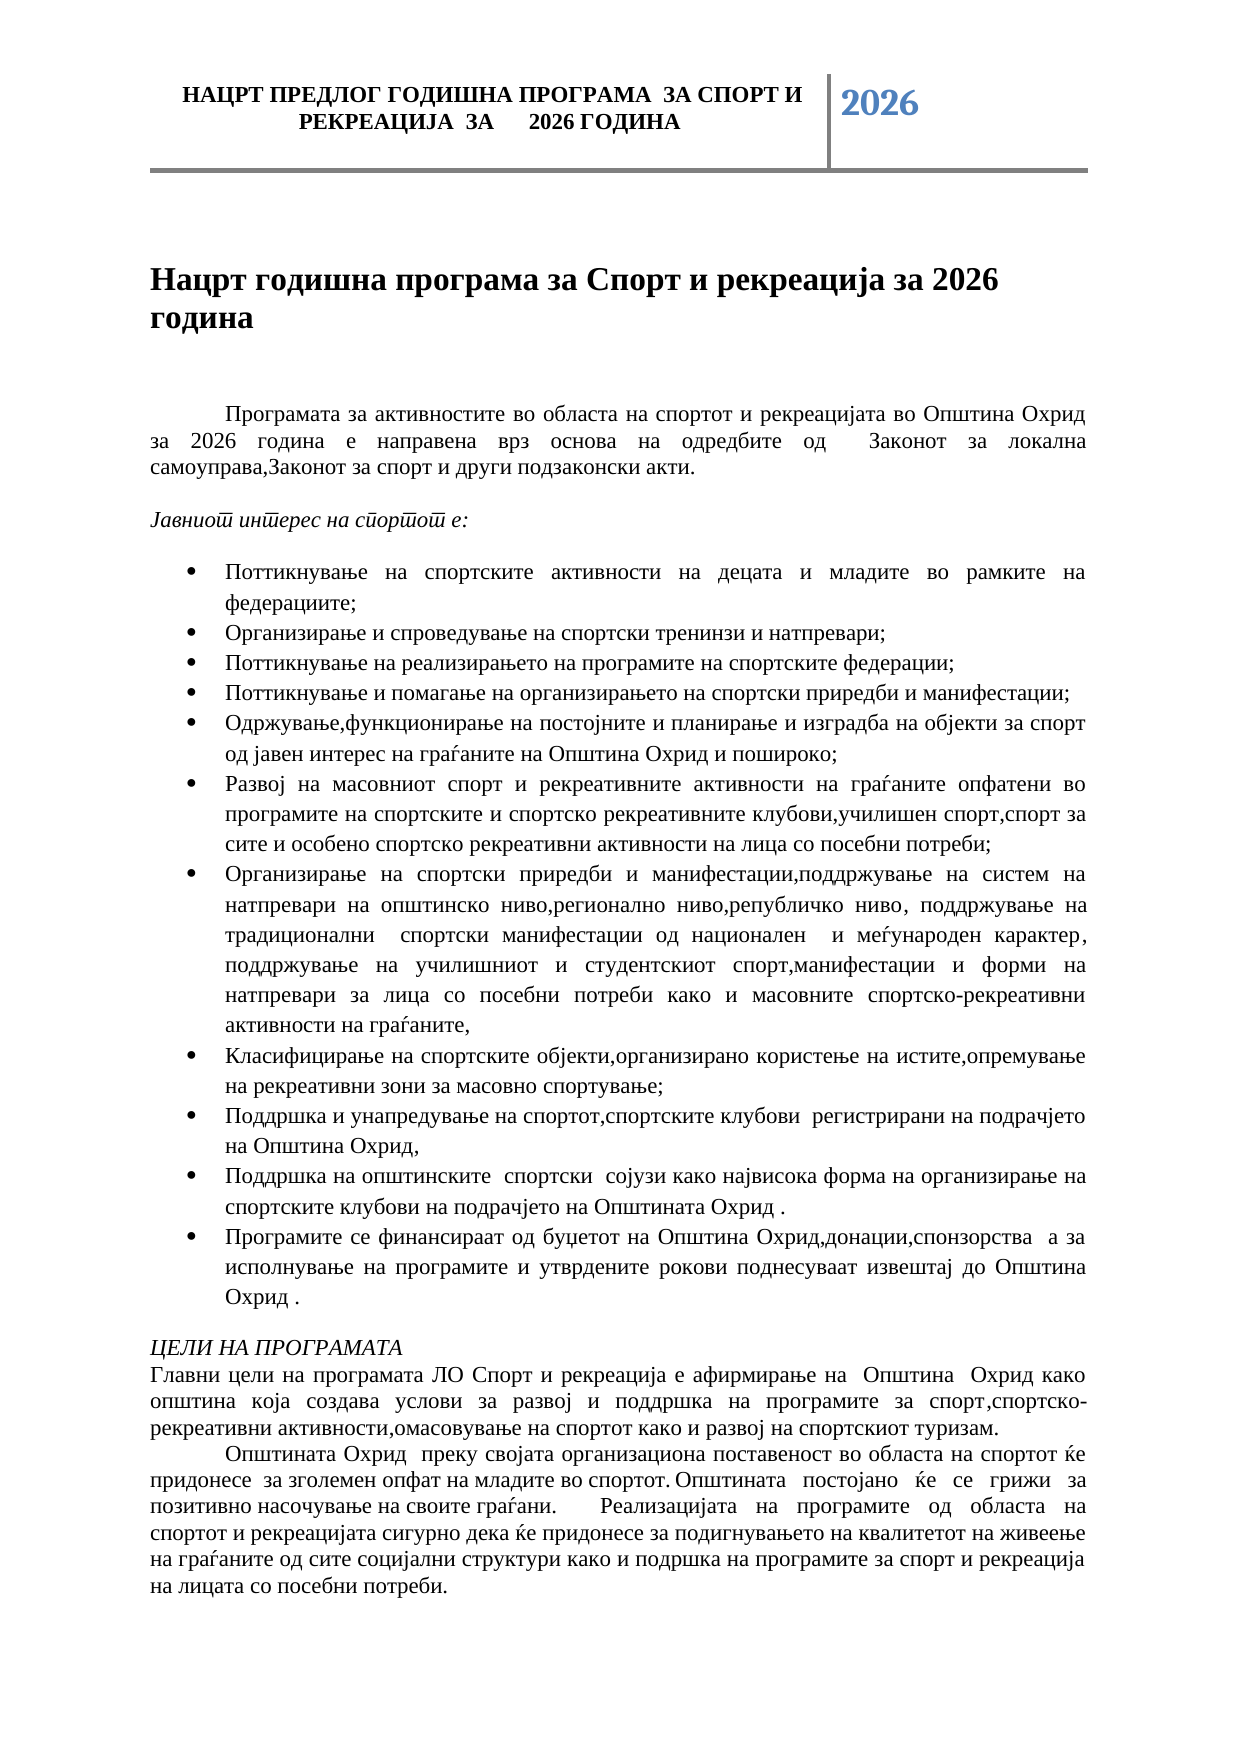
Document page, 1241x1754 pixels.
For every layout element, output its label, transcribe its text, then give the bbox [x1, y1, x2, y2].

text Главни цели на програмата ЛО Спорт и рекреација е афирмирање на Општина Охрид како општина која создава услови за развој и поддршка на програмите за спорт,спортско-рекреативни активности,омасовување на спортот како и развој на спортскиот туризам. [150, 1361, 1087, 1440]
list Развој на масовниот спорт и рекреативните активности на граѓаните опфатени во програмите на спортските и спортско рекреативните клубови,училишен спорт,спорт за сите и особено спортско рекреативни активности на лица со посебни потреби; [187, 770, 1087, 857]
list Програмите се финансираат од буџетот на Општина Охрид,донации,спонзорства а за исполнување на програмите и утврдените рокови поднесуваат извештај до Општина Охрид . [187, 1223, 1087, 1310]
text ЦЕЛИ НА ПРОГРАМАТА [150, 1334, 1087, 1361]
list Поттикнување на реализирањето на програмите на спортските федерации; [187, 649, 1087, 675]
text Нацрт годишна програма за Спорт и рекреација за 2026 година [150, 259, 1087, 336]
list Поддршка на општинските спортски сојузи како највисока форма на организирање на спортските клубови на подрачјето на Општината Охрид . [187, 1163, 1087, 1219]
list Организирање и спроведување на спортски тренинзи и натпревари; [187, 619, 1087, 645]
text Општината Охрид преку својата организациона поставеност во областа на спортот ќе придонесе за зголемен опфат на младите во спортот. Општината постојано ќе се грижи за позитивно насочување на своите граѓани. Реализацијата на програмите од областа на спортот и рекреацијата сигурно дека ќе придонесе за подигнувањето на квалитетот на живеење на граѓаните од сите социјални структури како и подршка на програмите за спорт и рекреација на лицата со посебни потреби. [150, 1440, 1087, 1598]
list Класифицирање на спортските објекти,организирано користење на истите,опремување на рекреативни зони за масовно спортување; [187, 1042, 1087, 1098]
list Организирање на спортски приредби и манифестации,поддржување на систем на натпревари на општинско ниво,регионално ниво,републичко ниво, поддржување на традиционални спортски манифестации од национален и меѓународен карактер, поддржување на училишниот и студентскиот спорт,манифестации и форми на натпревари за лица со посебни потреби како и масовните спортско-рекреативни активности на граѓаните, [187, 861, 1087, 1038]
list Одржување,функционирање на постојните и планирање и изградба на објекти за спорт од јавен интерес на граѓаните на Општина Охрид и пошироко; [187, 709, 1087, 766]
text Јавниот интерес на спортот е: [150, 506, 1087, 532]
list Поддршка и унапредување на спортот,спортските клубови регистрирани на подрачјето на Општина Охрид, [187, 1102, 1087, 1159]
list Поттикнување и помагање на организирањето на спортски приредби и манифестации; [187, 679, 1087, 706]
list Поттикнување на спортските активности на децата и младите во рамките на федерациите; [187, 558, 1087, 615]
text Програмата за активностите во областа на спортот и рекреацијата во Општина Охрид за 2026 година е направена врз основа на одредбите од Законот за локална самоуправа,Законот за спорт и други подзаконски акти. [150, 400, 1087, 479]
